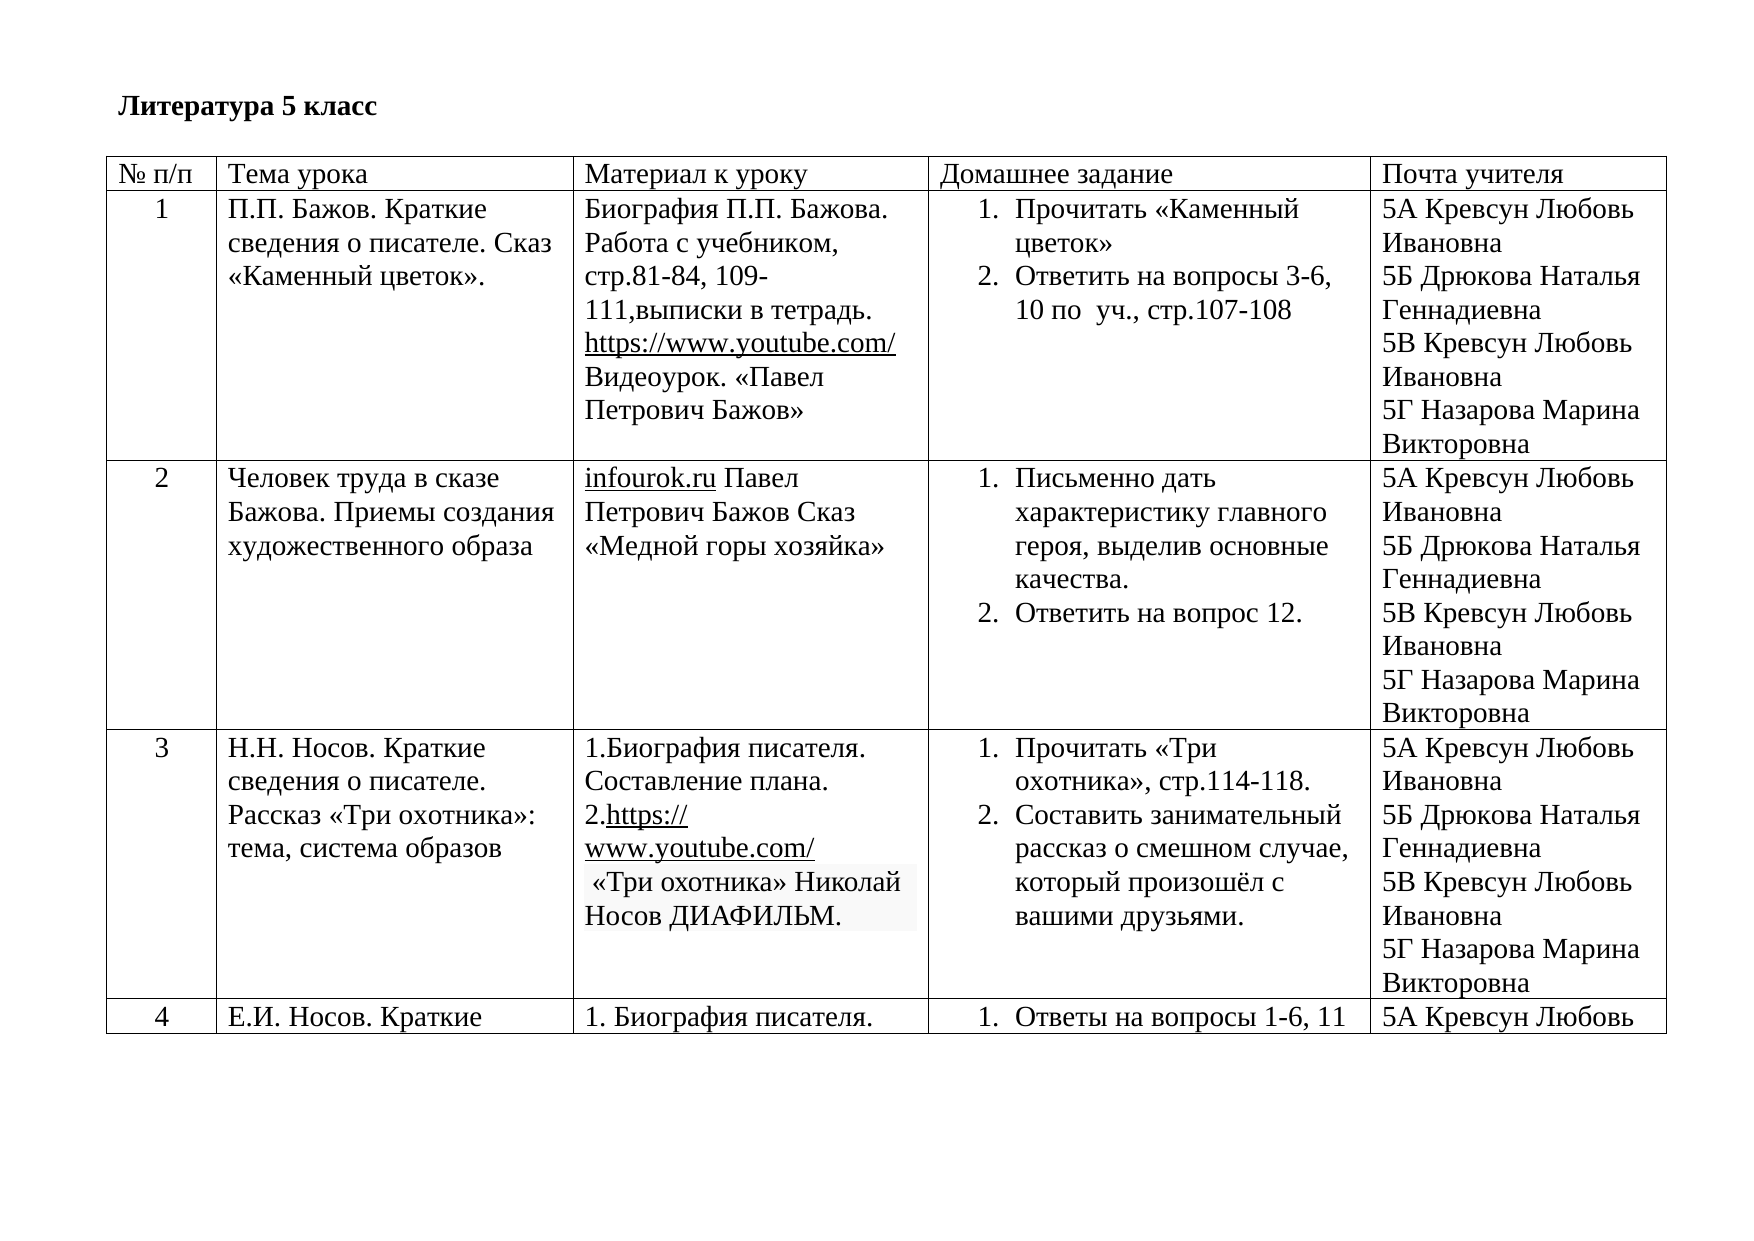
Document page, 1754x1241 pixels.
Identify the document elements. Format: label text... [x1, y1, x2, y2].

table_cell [217, 999, 573, 1033]
table_cell 5А Кревсун Любовь Ивановна 5Б Дрюкова Наталья Геннадиевна 5В Кревсун Любовь Ивановна 5Г Назарова Марина Викторовна [1371, 730, 1666, 998]
table_cell infourok.ru Павел Петрович Бажов Сказ «Медной горы хозяйка» [574, 461, 928, 729]
table_cell Прочитать «Три охотника», стр.114-118. Составить занимательный рассказ о смешном случае, который произошёл с вашими друзьями. [929, 730, 1370, 998]
table_cell Письменно дать характеристику главного героя, выделив основные качества. Ответить на вопрос 12. [929, 461, 1370, 729]
table_cell 3 [107, 730, 216, 998]
table_cell Биография П.П. Бажова. Работа с учебником, стр.81-84, 109-111,выписки в тетрадь. https://www.youtube.com/ Видеоурок. «Павел Петрович Бажов» [574, 191, 928, 459]
table_header Тема урока [217, 157, 573, 190]
table_header Материал к уроку [574, 157, 928, 190]
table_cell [929, 999, 1370, 1033]
table_cell 1 [107, 191, 216, 459]
table_header Почта учителя [1371, 157, 1666, 190]
table_cell Прочитать «Каменный цветок» Ответить на вопросы 3-6, 10 по уч., стр.107-108 [929, 191, 1370, 459]
table_cell П.П. Бажов. Краткие сведения о писателе. Сказ «Каменный цветок». [217, 191, 573, 459]
table_cell 1.Биография писателя. Составление плана. 2.https://www.youtube.com/ «Три охотника» Николай Носов ДИАФИЛЬМ. [574, 730, 928, 998]
table_cell Человек труда в сказе Бажова. Приемы создания художественного образа [217, 461, 573, 729]
table_header Домашнее задание [929, 157, 1370, 190]
table_cell Н.Н. Носов. Краткие сведения о писателе. Рассказ «Три охотника»: тема, система образов [217, 730, 573, 998]
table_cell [1371, 999, 1666, 1033]
table_cell 4 [107, 999, 216, 1033]
table_cell 2 [107, 461, 216, 729]
table_header № п/п [107, 157, 216, 190]
text Литература 5 класс [118, 88, 1636, 122]
table_cell 5А Кревсун Любовь Ивановна 5Б Дрюкова Наталья Геннадиевна 5В Кревсун Любовь Ивановна 5Г Назарова Марина Викторовна [1371, 191, 1666, 459]
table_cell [574, 999, 928, 1033]
table_cell 5А Кревсун Любовь Ивановна 5Б Дрюкова Наталья Геннадиевна 5В Кревсун Любовь Ивановна 5Г Назарова Марина Викторовна [1371, 461, 1666, 729]
